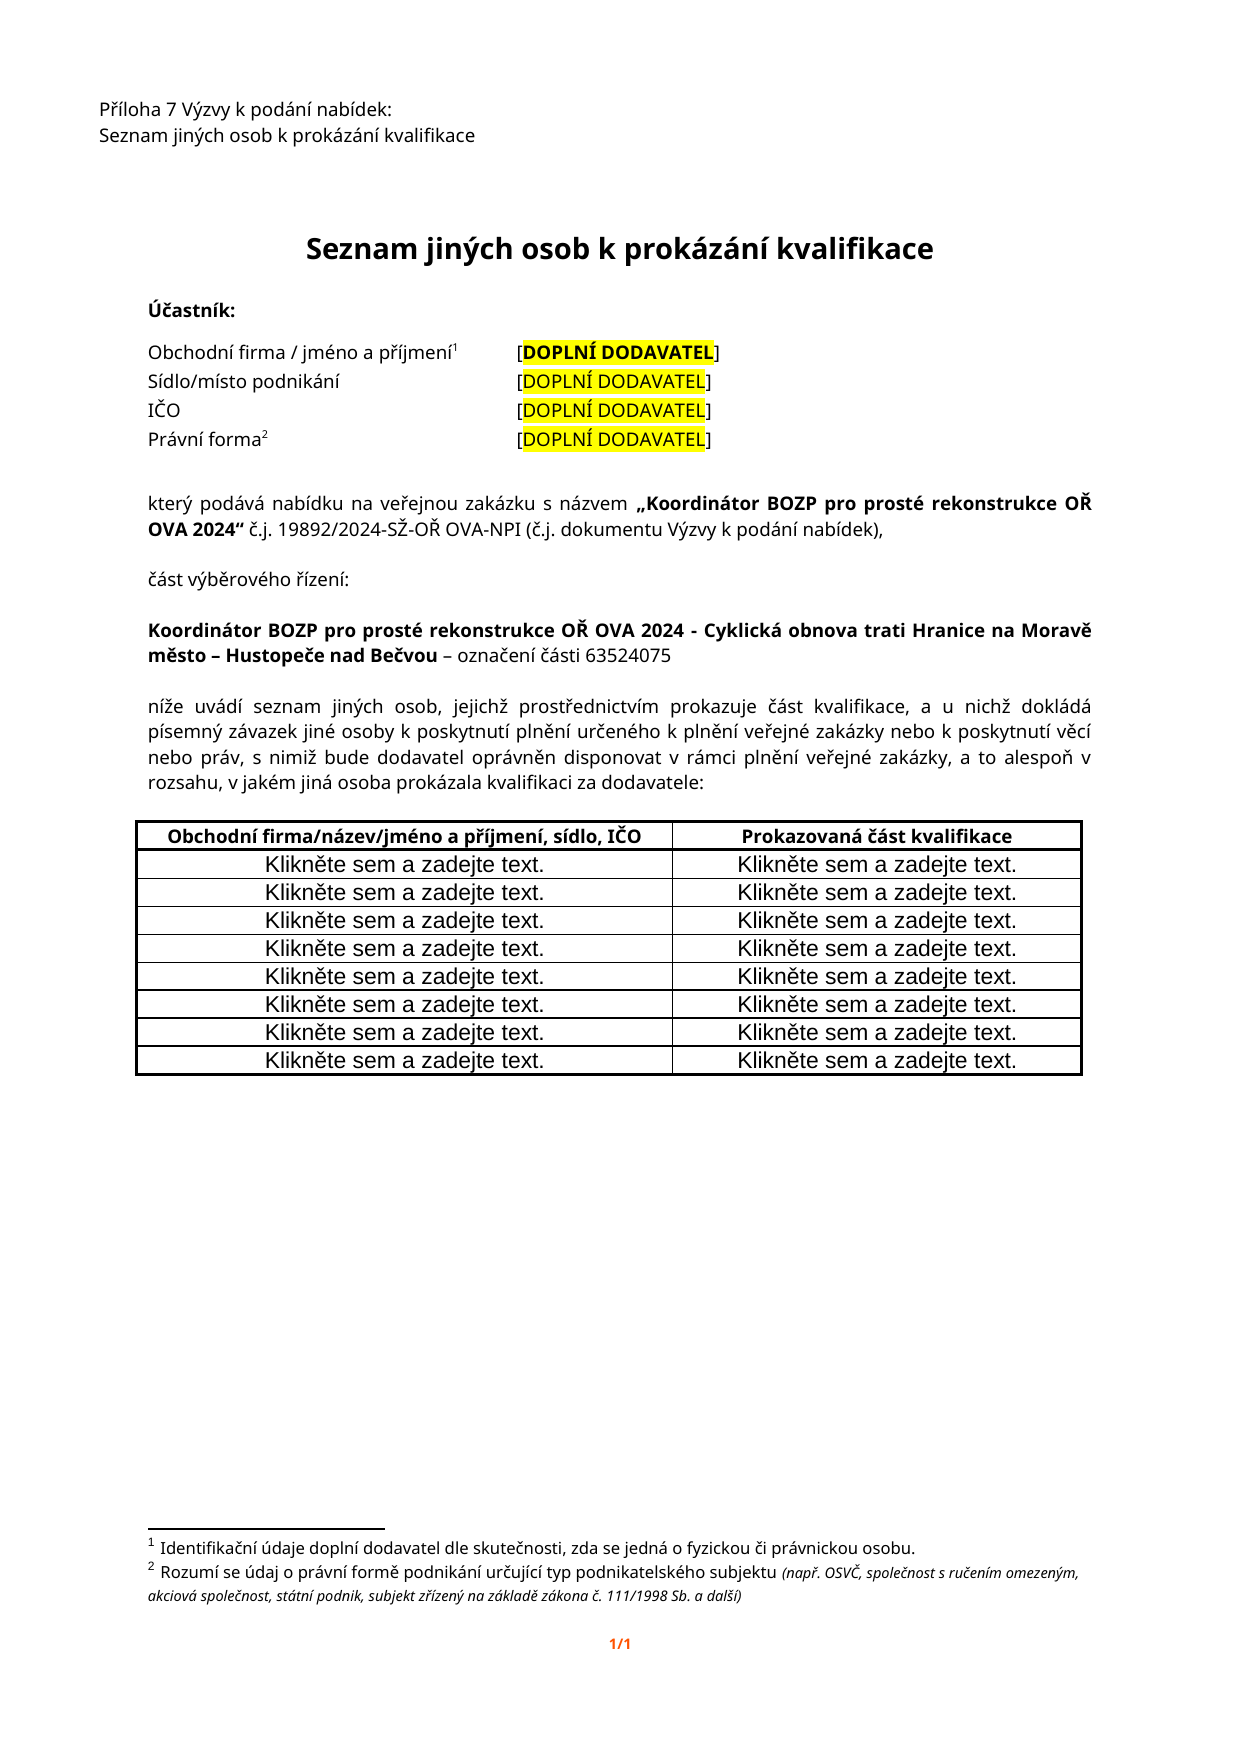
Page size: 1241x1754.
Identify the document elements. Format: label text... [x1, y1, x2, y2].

text IČO [148, 394, 1093, 423]
text Sídlo/místo podnikání [DOPLNÍ DODAVATEL] [148, 365, 1093, 394]
text část výběrového řízení: [148, 566, 1093, 592]
text Koordinátor BOZP pro prosté rekonstrukce OŘ OVA 2024 - Cyklická obnova trati Hranice na Moravě město – Hustopeče nad Bečvou – označení části 63524075 [148, 617, 1093, 668]
table_header Prokazovaná část kvalifikace [673, 823, 1080, 848]
title Seznam jiných osob k prokázání kvalifikace [148, 228, 1093, 268]
table_header Obchodní firma/název/jméno a příjmení, sídlo, IČO [138, 823, 672, 848]
text který podává nabídku na veřejnou zakázku s názvem „Koordinátor BOZP pro prosté rekonstrukce OŘ OVA 2024“ č.j. 19892/2024-SŽ-OŘ OVA-NPI (č.j. dokumentu Výzvy k podání nabídek), [148, 490, 1093, 541]
text Právní forma [148, 423, 1093, 452]
text Účastník: [148, 293, 1093, 324]
text níže uvádí seznam jiných osob, jejichž prostřednictvím prokazuje část kvalifikace, a u nichž dokládá písemný závazek jiné osoby k poskytnutí plnění určeného k plnění veřejné zakázky nebo k poskytnutí věcí nebo práv, s nimiž bude dodavatel oprávněn disponovat v rámci plnění veřejné zakázky, a to alespoň v rozsahu, v jakém jiná osoba prokázala kvalifikaci za dodavatele: [148, 693, 1093, 795]
text Obchodní firma / jméno a příjmení [148, 336, 1093, 365]
